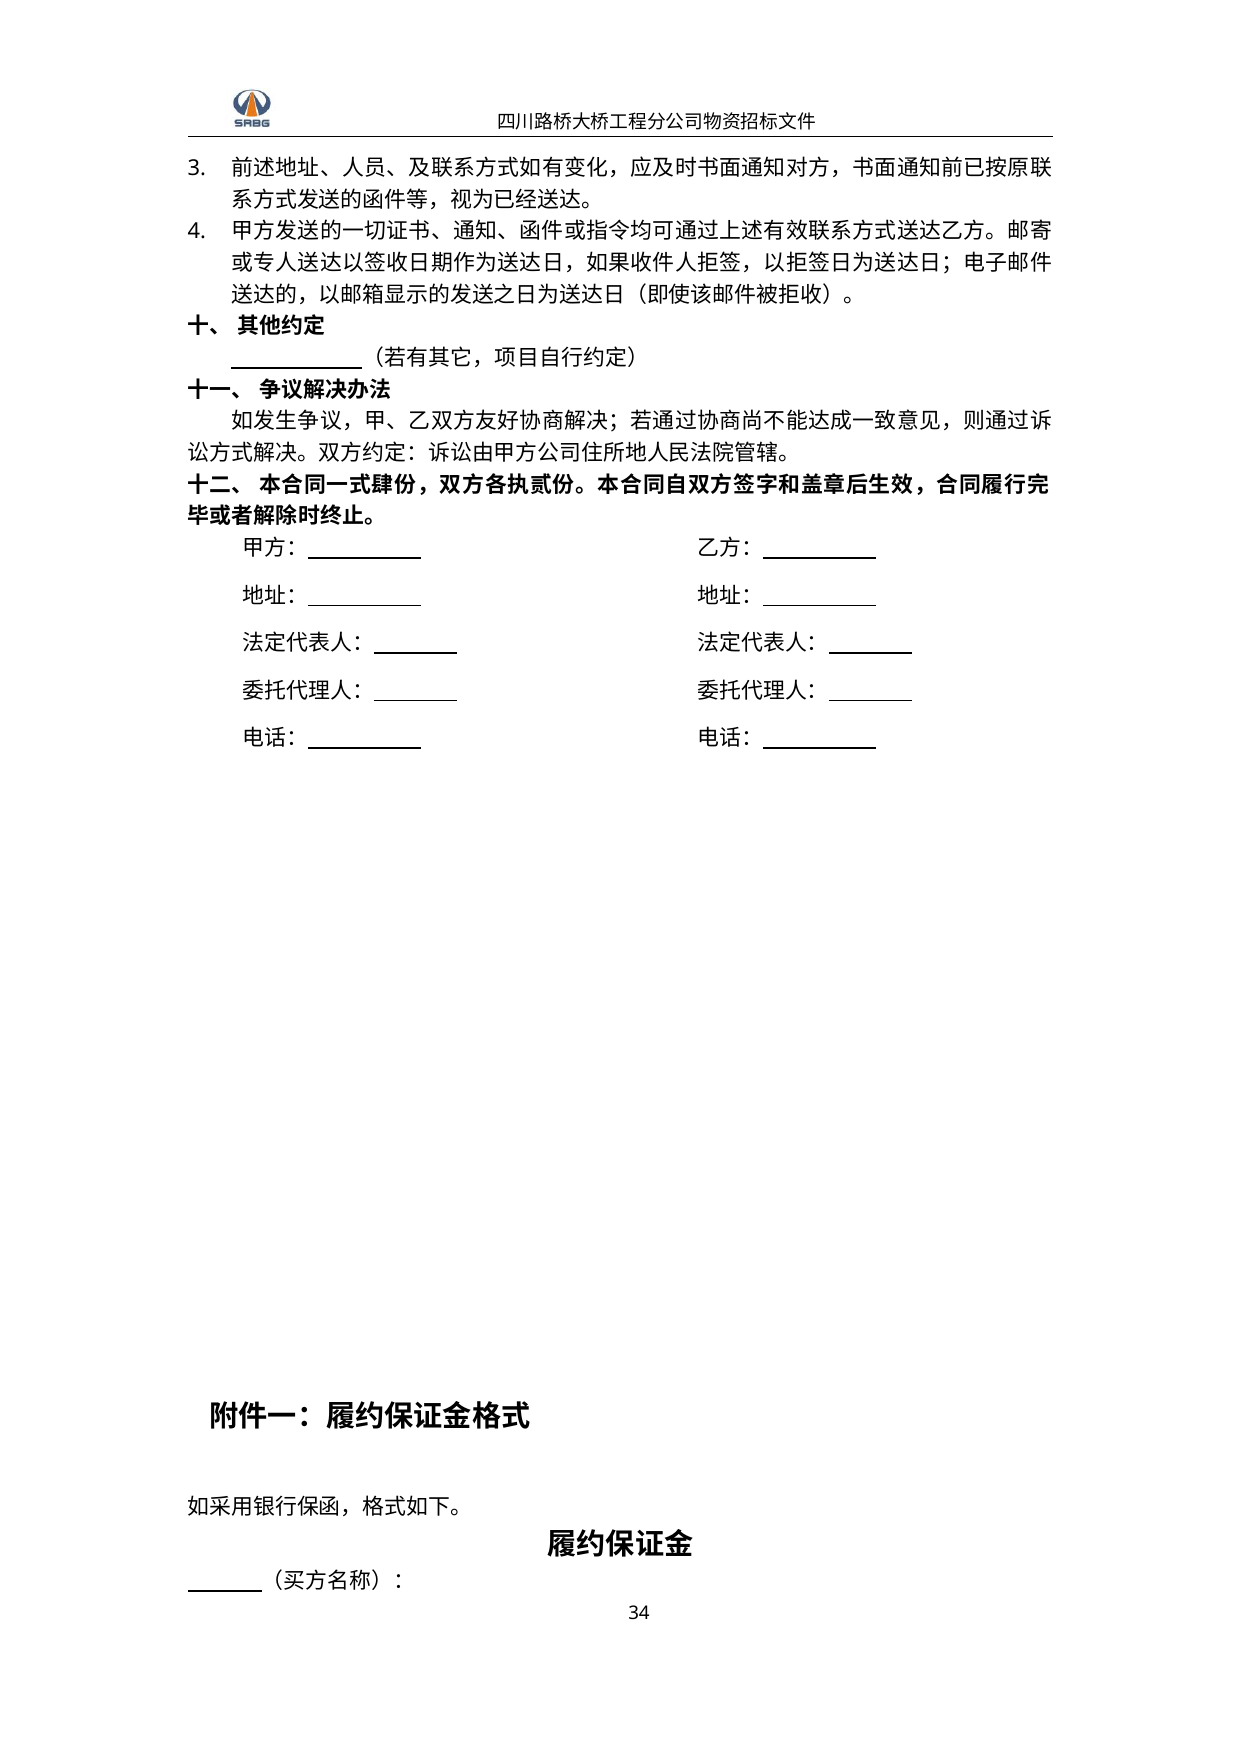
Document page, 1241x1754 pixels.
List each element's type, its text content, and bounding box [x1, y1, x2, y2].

list 前述地址、人员、及联系方式如有变化，应及时书面通知对方，书面通知前已按原联系方式发送的函件等，视为已经送达。 [187, 150, 1053, 213]
table_header 甲方： 地址： 法定代表人： 委托代理人： 电话： [188, 530, 642, 1363]
picture [225, 88, 278, 129]
text 履约保证金 [187, 1521, 1053, 1563]
list 争议解决办法 [187, 372, 1053, 403]
subtitle 附件一：履约保证金格式 [209, 1393, 1053, 1435]
table_header 乙方： 地址： 法定代表人： 委托代理人： 电话： [642, 530, 1097, 1363]
list 本合同一式肆份，双方各执贰份。本合同自双方签字和盖章后生效，合同履行完毕或者解除时终止。 [187, 467, 1053, 530]
list 其他约定 [187, 308, 1053, 340]
text 如发生争议，甲、乙双方友好协商解决；若通过协商尚不能达成一致意见，则通过诉讼方式解决。双方约定：诉讼由甲方公司住所地人民法院管辖。 [187, 403, 1053, 467]
list 甲方发送的一切证书、通知、函件或指令均可通过上述有效联系方式送达乙方。邮寄或专人送达以签收日期作为送达日，如果收件人拒签，以拒签日为送达日；电子邮件送达的，以邮箱显示的发送之日为送达日（即使该邮件被拒收）。 [187, 213, 1053, 308]
text （买方名称）： [187, 1563, 1053, 1595]
text （若有其它，项目自行约定） [187, 340, 1053, 372]
text 如采用银行保函，格式如下。 [187, 1489, 1053, 1521]
